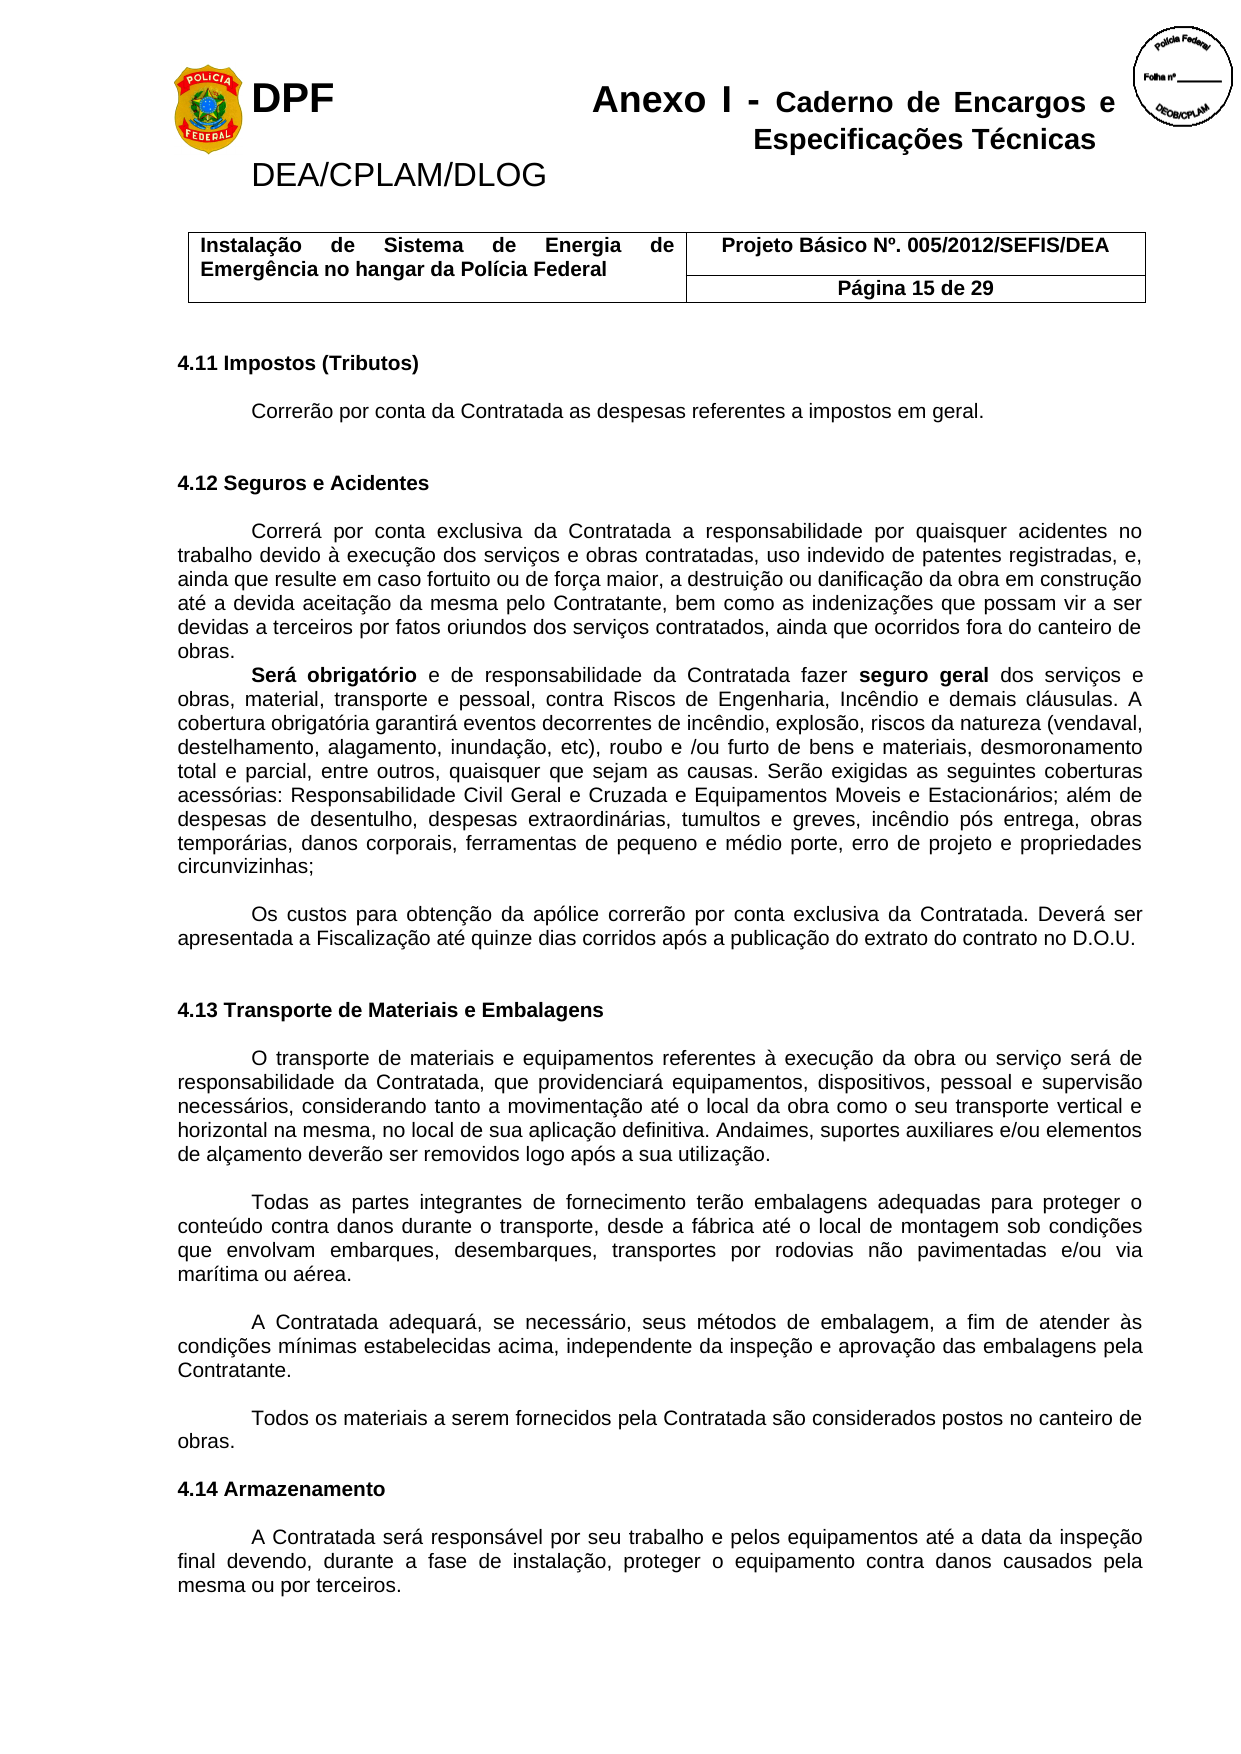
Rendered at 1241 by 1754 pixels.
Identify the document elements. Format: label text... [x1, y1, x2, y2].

text 4.14 Armazenamento [177, 1477, 1144, 1501]
text Todas as partes integrantes de fornecimento terão embalagens adequadas para proteger o conteúdo contra danos durante o transporte, desde a fábrica até o local de montagem sob condições que envolvam embarques, desembarques, transportes por rodovias não pavimentadas e/ou via marítima ou aérea. [177, 1190, 1144, 1286]
text Correrão por conta da Contratada as despesas referentes a impostos em geral. [177, 399, 1144, 423]
text 4.13 Transporte de Materiais e Embalagens [177, 998, 1144, 1022]
text 4.11 Impostos (Tributos) [177, 351, 1144, 375]
text Será obrigatório e de responsabilidade da Contratada fazer seguro geral dos serviços e obras, material, transporte e pessoal, contra Riscos de Engenharia, Incêndio e demais cláusulas. A cobertura obrigatória garantirá eventos decorrentes de incêndio, explosão, riscos da natureza (vendaval, destelhamento, alagamento, inundação, etc), roubo e /ou furto de bens e materiais, desmoronamento total e parcial, entre outros, quaisquer que sejam as causas. Serão exigidas as seguintes coberturas acessórias: Responsabilidade Civil Geral e Cruzada e Equipamentos Moveis e Estacionários; além de despesas de desentulho, despesas extraordinárias, tumultos e greves, incêndio pós entrega, obras temporárias, danos corporais, ferramentas de pequeno e médio porte, erro de projeto e propriedades circunvizinhas; [177, 663, 1144, 878]
text Os custos para obtenção da apólice correrão por conta exclusiva da Contratada. Deverá ser apresentada a Fiscalização até quinze dias corridos após a publicação do extrato do contrato no D.O.U. [177, 902, 1144, 950]
text A Contratada será responsável por seu trabalho e pelos equipamentos até a data da inspeção final devendo, durante a fase de instalação, proteger o equipamento contra danos causados pela mesma ou por terceiros. [177, 1525, 1144, 1597]
text Correrá por conta exclusiva da Contratada a responsabilidade por quaisquer acidentes no trabalho devido à execução dos serviços e obras contratadas, uso indevido de patentes registradas, e, ainda que resulte em caso fortuito ou de força maior, a destruição ou danificação da obra em construção até a devida aceitação da mesma pelo Contratante, bem como as indenizações que possam vir a ser devidas a terceiros por fatos oriundos dos serviços contratados, ainda que ocorridos fora do canteiro de obras. [177, 519, 1144, 663]
text 4.12 Seguros e Acidentes [177, 471, 1144, 495]
picture [1114, 16, 1241, 155]
text Todos os materiais a serem fornecidos pela Contratada são considerados postos no canteiro de obras. [177, 1405, 1144, 1453]
text A Contratada adequará, se necessário, seus métodos de embalagem, a fim de atender às condições mínimas estabelecidas acima, independente da inspeção e aprovação das embalagens pela Contratante. [177, 1309, 1144, 1381]
text O transporte de materiais e equipamentos referentes à execução da obra ou serviço será de responsabilidade da Contratada, que providenciará equipamentos, dispositivos, pessoal e supervisão necessários, considerando tanto a movimentação até o local da obra como o seu transporte vertical e horizontal na mesma, no local de sua aplicação definitiva. Andaimes, suportes auxiliares e/ou elementos de alçamento deverão ser removidos logo após a sua utilização. [177, 1046, 1144, 1166]
